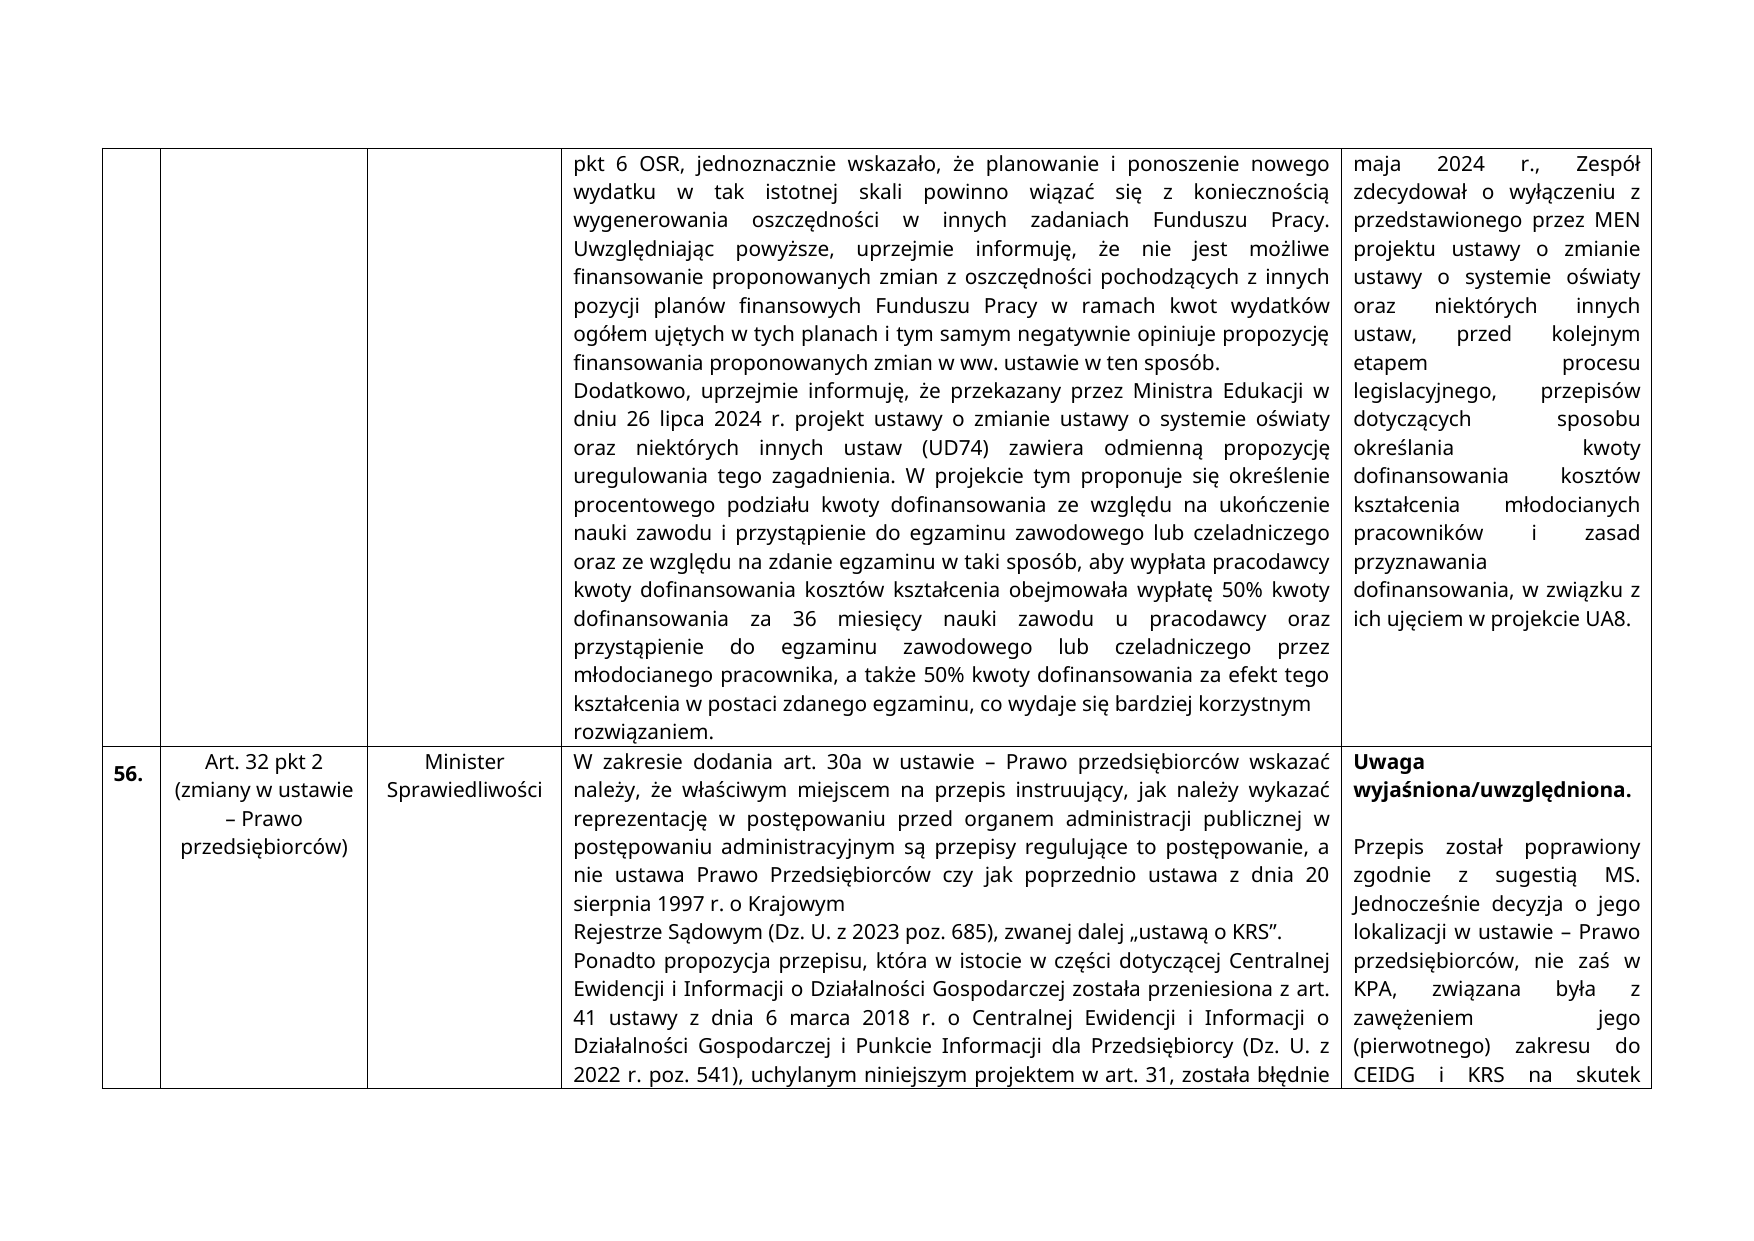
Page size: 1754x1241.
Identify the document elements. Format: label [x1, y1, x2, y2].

table_cell [562, 149, 1341, 746]
table_cell [562, 747, 1341, 1088]
table_cell [103, 149, 160, 746]
table_cell [1342, 149, 1651, 746]
table_cell [368, 149, 561, 746]
table_cell [1342, 747, 1651, 1088]
table_cell [161, 149, 367, 746]
table_cell [103, 747, 160, 1088]
table_cell [368, 747, 561, 1088]
table_cell [161, 747, 367, 1088]
